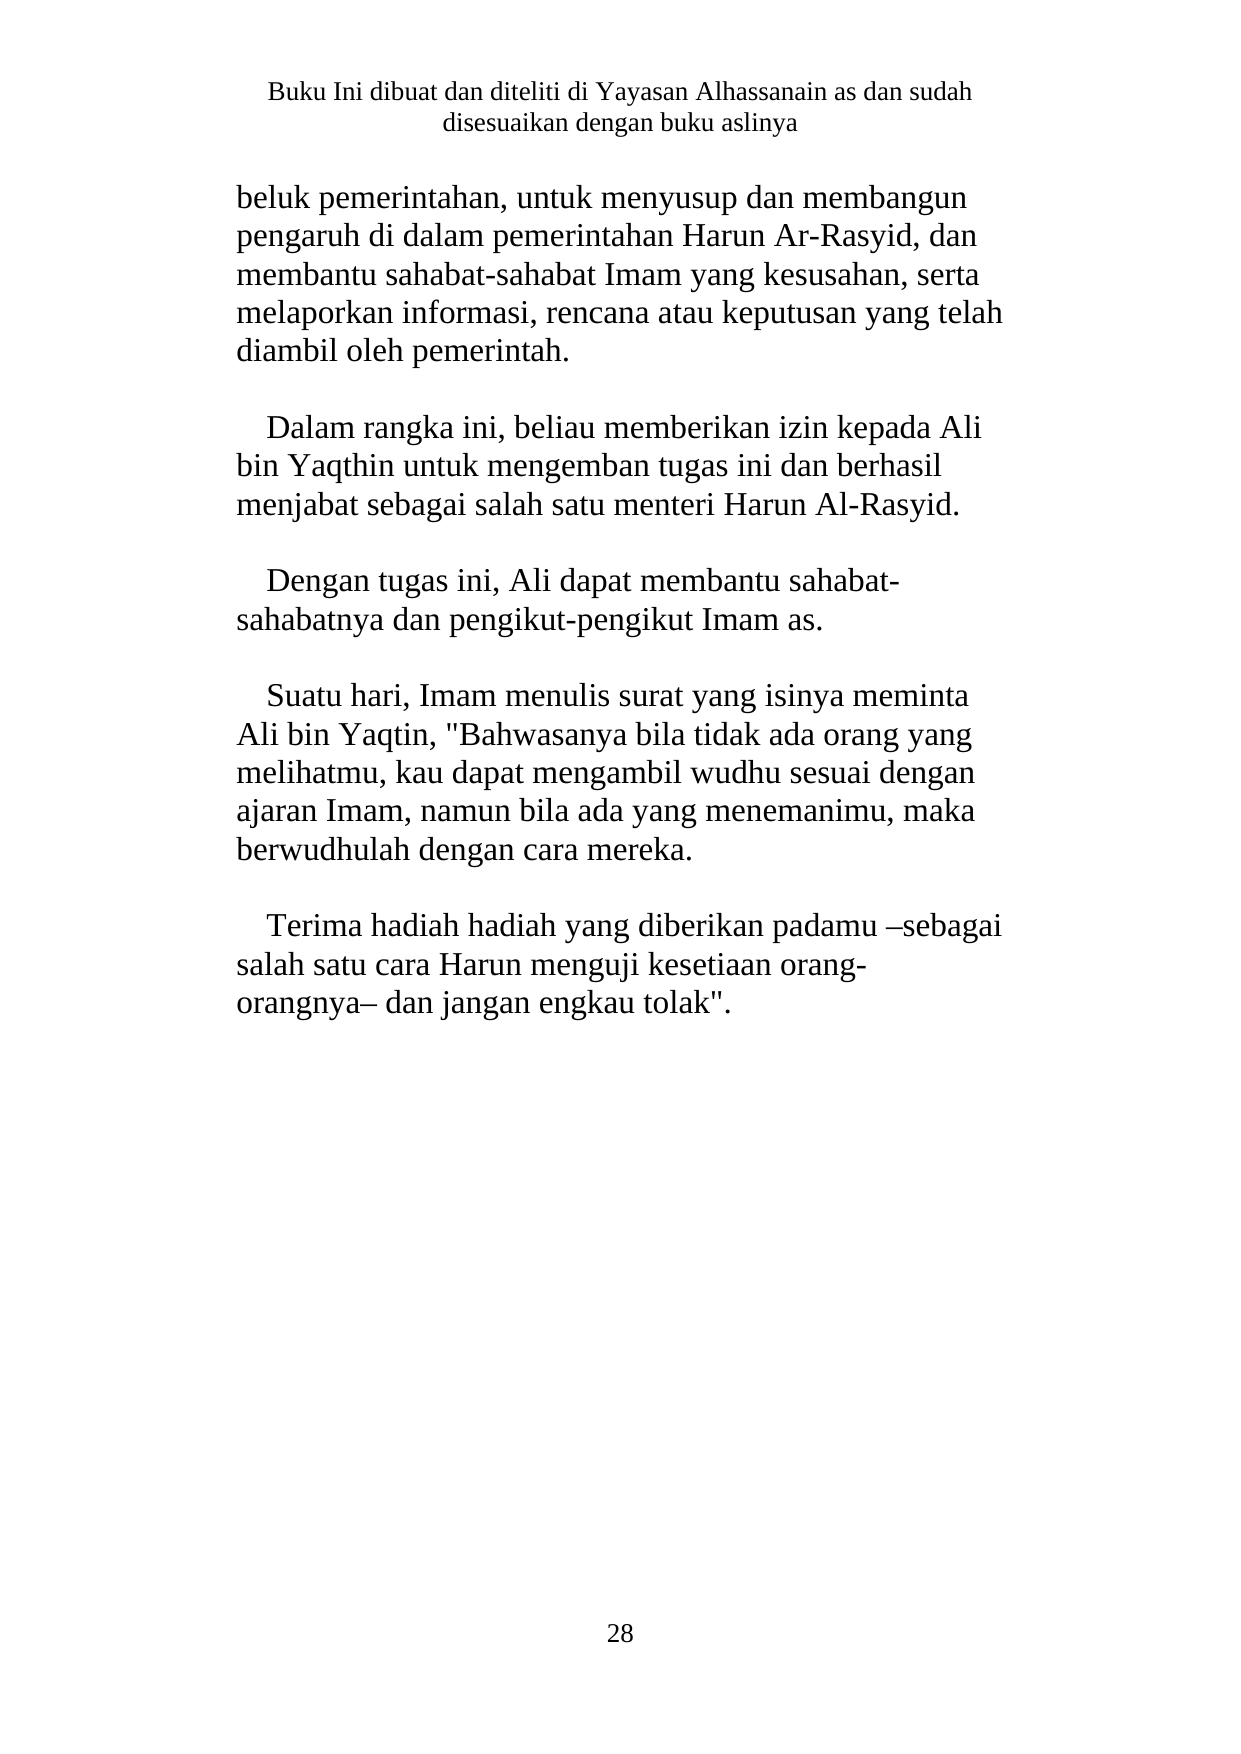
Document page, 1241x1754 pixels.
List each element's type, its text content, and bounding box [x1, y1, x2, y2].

text Terima hadiah hadiah yang diberikan padamu –sebagai salah satu cara Harun menguji kesetiaan orang-orangnya– dan jangan engkau tolak". [236, 906, 1004, 1021]
text Suatu hari, Imam menulis surat yang isinya meminta Ali bin Yaqtin, "Bahwasanya bila tidak ada orang yang melihatmu, kau dapat mengambil wudhu sesuai dengan ajaran Imam, namun bila ada yang menemanimu, maka berwudhulah dengan cara mereka. [236, 676, 1004, 867]
text Dengan tugas ini, Ali dapat membantu sahabat-sahabatnya dan pengikut-pengikut Imam as. [236, 561, 1004, 637]
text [236, 177, 1004, 369]
text Dalam rangka ini, beliau memberikan izin kepada Ali bin Yaqthin untuk mengemban tugas ini dan berhasil menjabat sebagai salah satu menteri Harun Al-Rasyid. [236, 407, 1004, 522]
